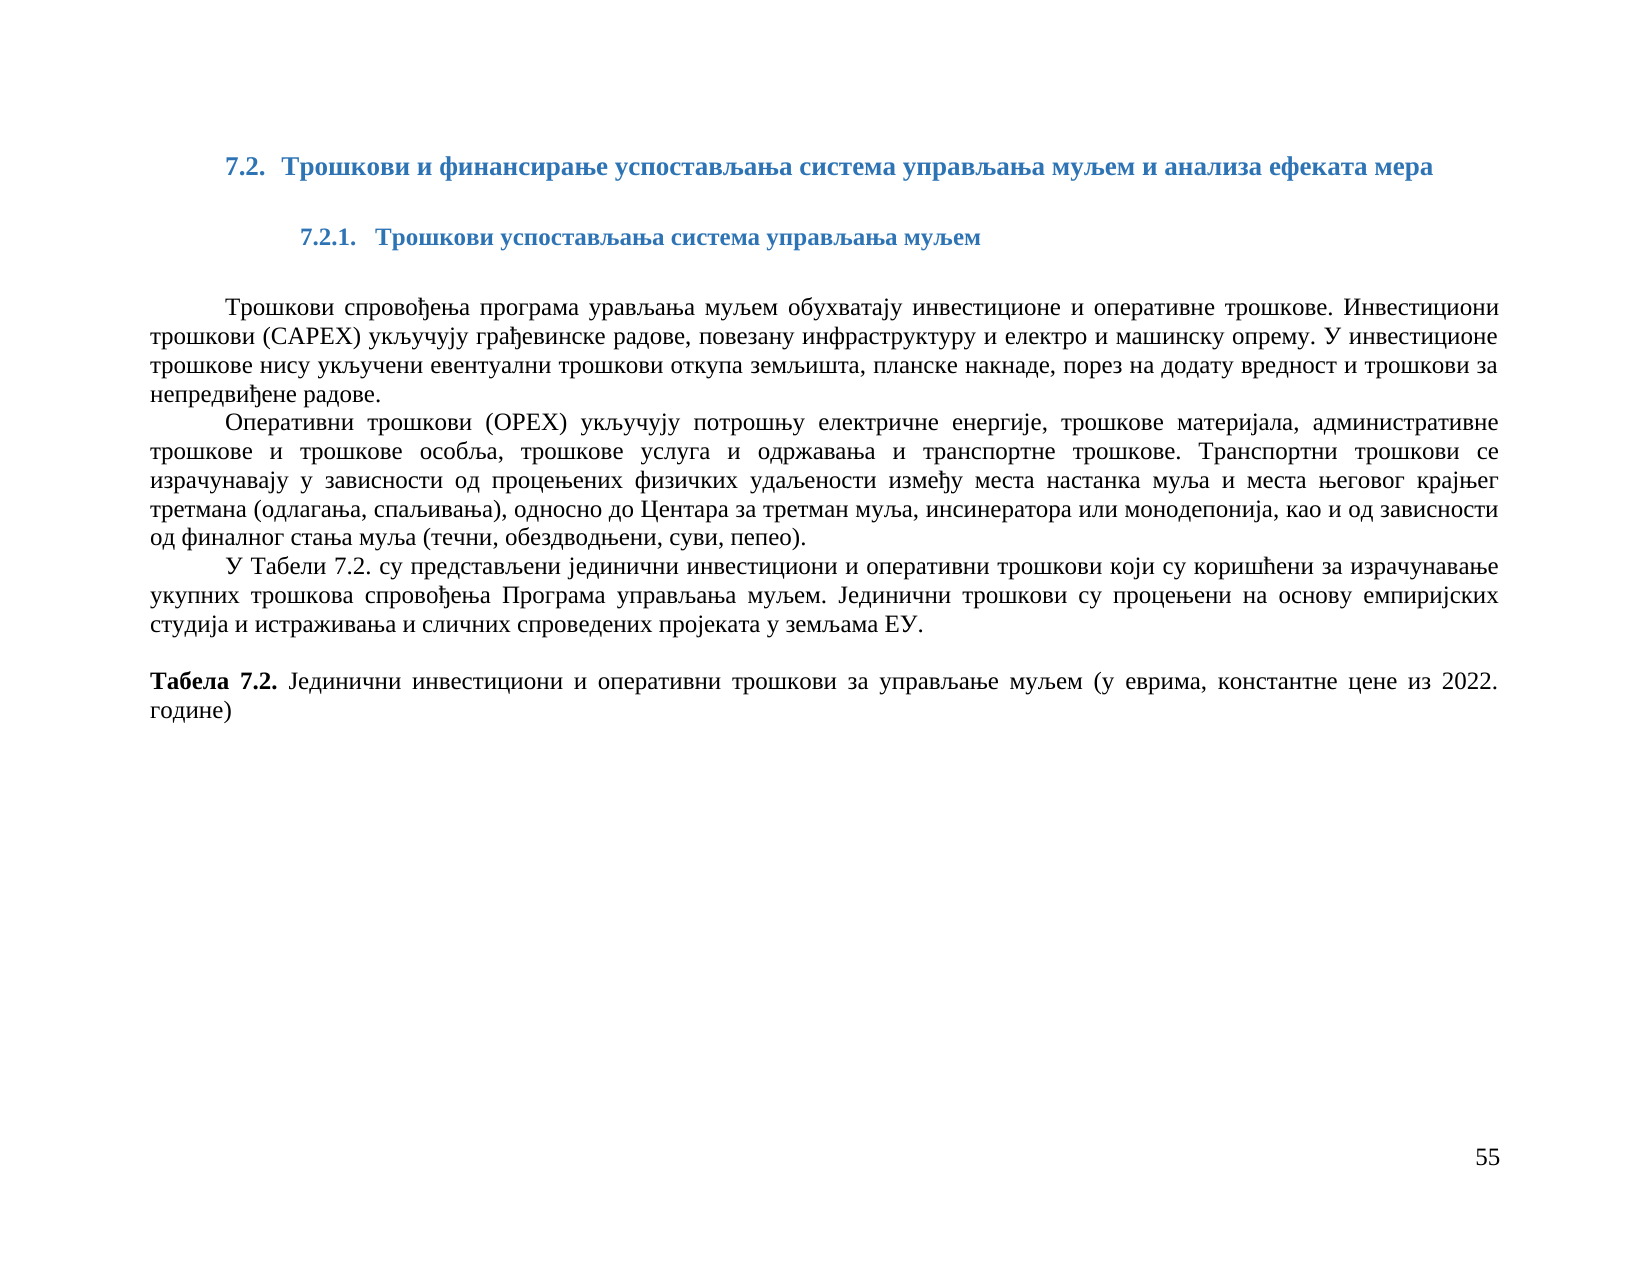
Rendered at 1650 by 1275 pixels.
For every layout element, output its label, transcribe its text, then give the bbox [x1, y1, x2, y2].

text Табела 7.2. Јединични инвестициони и оперативни трошкови за управљање муљем (у еврима, константне цене из 2022. године) [150, 666, 1500, 724]
text Оперативни трошкови (OPEX) укључују потрошњу електричне енергије, трошкове материјала, административне трошкове и трошкове особља, трошкове услуга и одржавања и транспортне трошкове. Транспортни трошкови се израчунавају у зависности од процењених физичких удаљености између места настанка муља и места његовог крајњег третмана (одлагања, спаљивања), односно до Центара за третман муља, инсинератора или монодепонија, као и од зависности од финалног стања муља (течни, обездводњени, суви, пепео). [150, 407, 1500, 551]
text Трошкови спровођења програма урављања муљем обухватају инвестиционе и оперативне трошкове. Инвестициони трошкови (CAPEX) укључују грађевинске радове, повезану инфраструктуру и електро и машинску опрему. У инвестиционе трошкове нису укључени евентуални трошкови откупа земљишта, планске накнаде, порез на додату вредност и трошкови за непредвиђене радове. [150, 292, 1500, 407]
text У Табели 7.2. су представљени јединични инвестициони и оперативни трошкови који су коришћени за израчунавање укупних трошкова спровођења Програма управљања муљем. Јединични трошкови су процењени на основу емпиријских студија и истраживања и сличних спроведених пројеката у земљама ЕУ. [150, 551, 1500, 637]
subtitle Трошкови успостављања система управљања муљем [300, 222, 1500, 251]
subtitle Трошкови и финансирање успостављања система управљања муљем и анализа ефеката мера [225, 150, 1500, 181]
